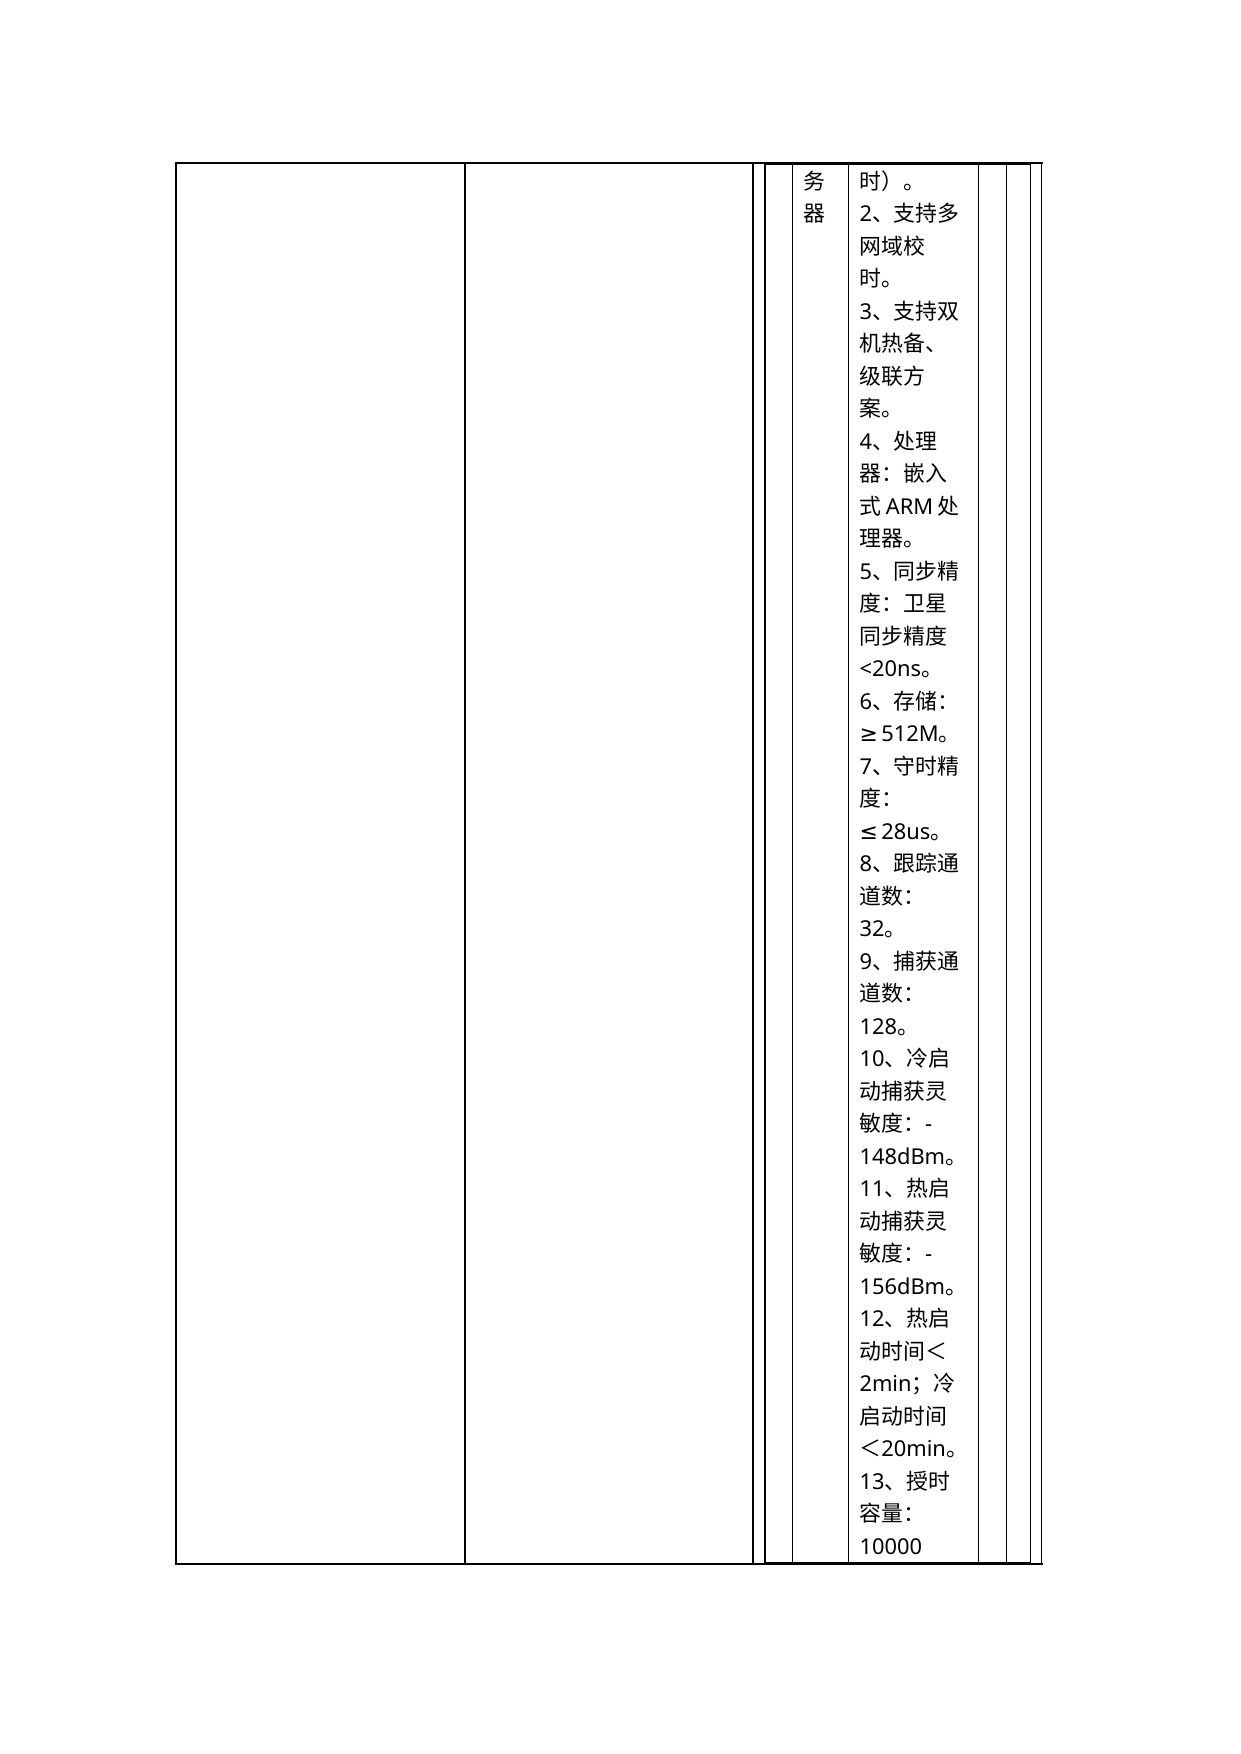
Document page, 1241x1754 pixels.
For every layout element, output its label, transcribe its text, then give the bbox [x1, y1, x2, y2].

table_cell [1031, 164, 1041, 1563]
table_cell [793, 165, 848, 1562]
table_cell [979, 165, 1006, 1562]
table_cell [849, 165, 978, 1562]
table_cell 1 [177, 164, 464, 1563]
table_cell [766, 165, 792, 1562]
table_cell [1007, 165, 1030, 1562]
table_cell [754, 164, 764, 1563]
table_cell ▲ [466, 164, 752, 1563]
